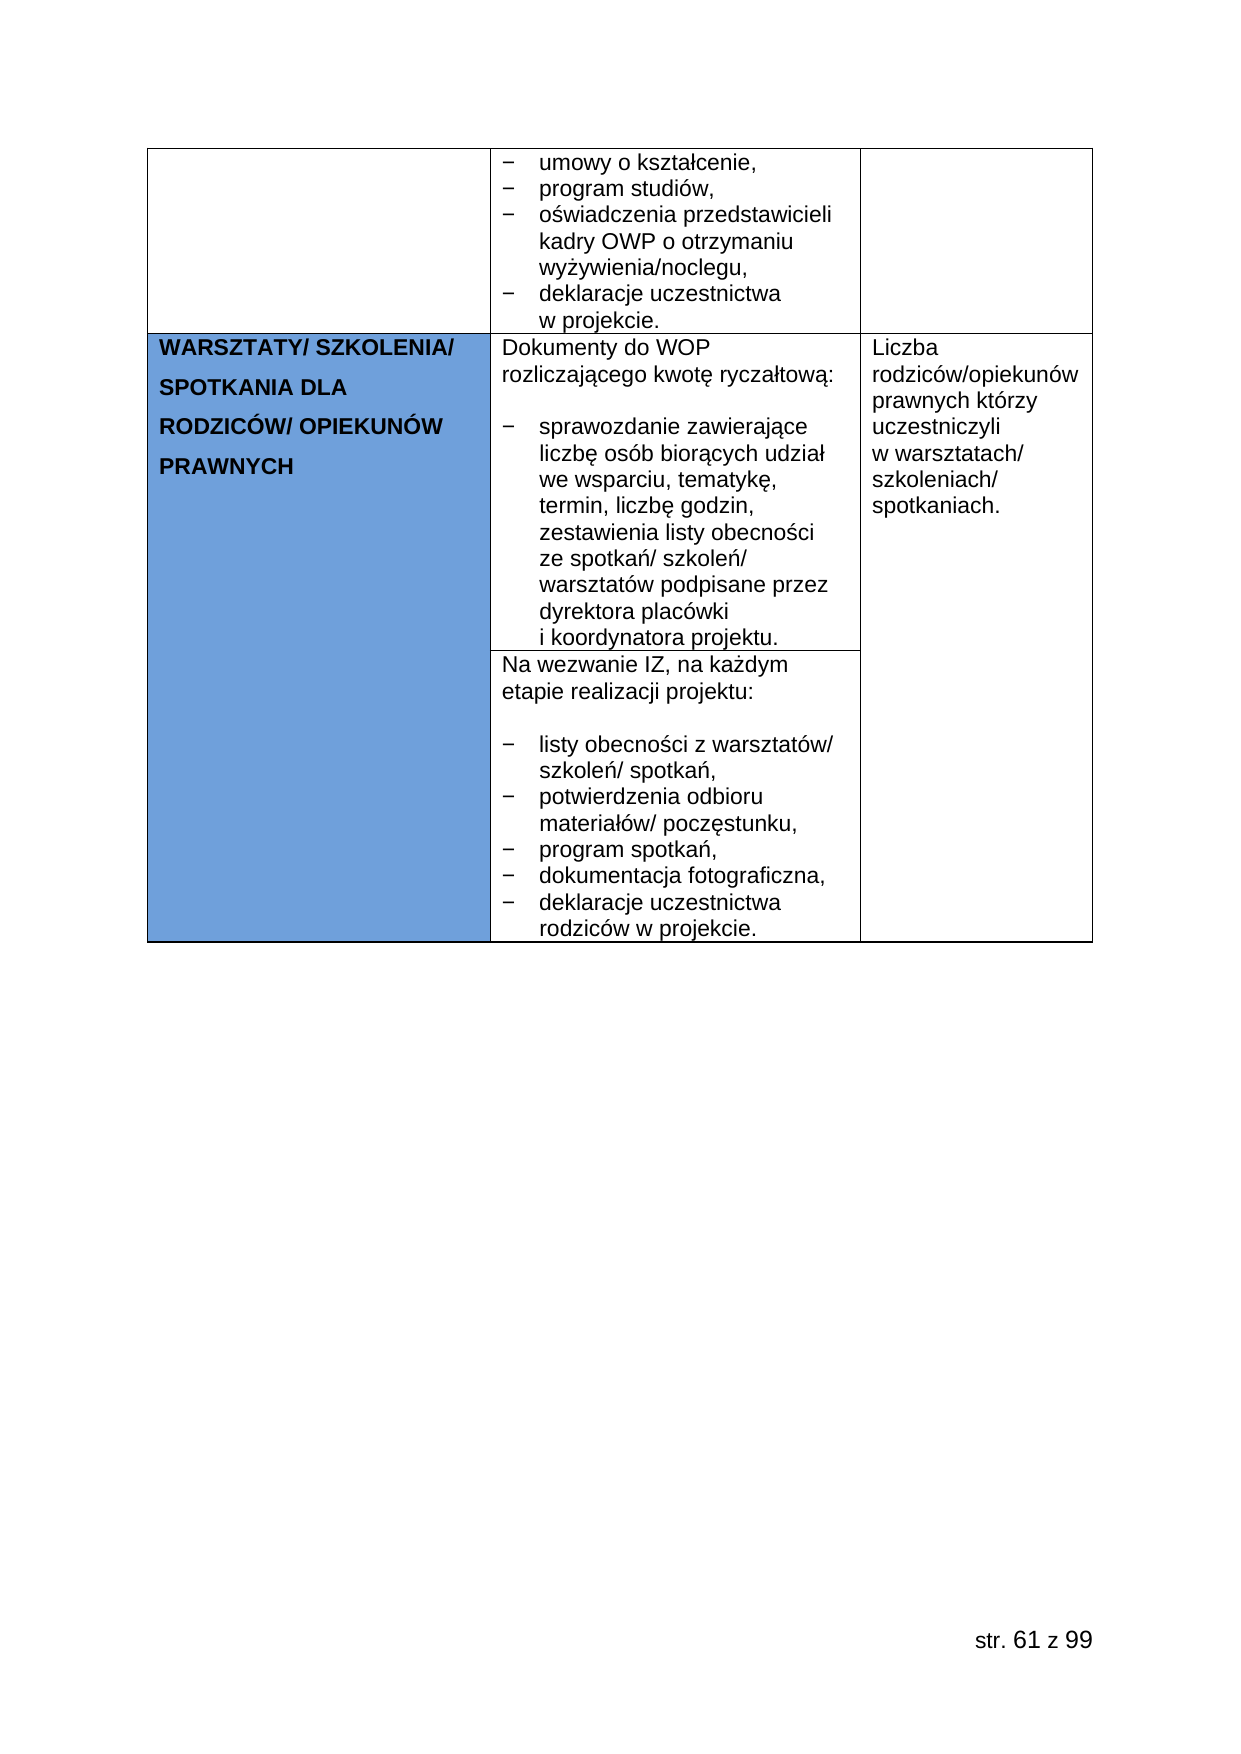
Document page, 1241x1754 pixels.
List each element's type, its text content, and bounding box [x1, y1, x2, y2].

table_cell Na wezwanie IZ, na każdym etapie realizacji projektu: listy obecności z warsztatów/ szkoleń/ spotkań, potwierdzenia odbioru materiałów/ poczęstunku, program spotkań, dokumentacja fotograficzna, deklaracje uczestnictwa rodziców w projekcie. [491, 651, 860, 941]
table_cell Dokumenty do WOP rozliczającego kwotę ryczałtową: sprawozdanie zawierające liczbę osób biorących udział we wsparciu, tematykę, termin, liczbę godzin, zestawienia listy obecności ze spotkań/ szkoleń/ warsztatów podpisane przez dyrektora placówki i koordynatora projektu. [491, 334, 860, 650]
table_cell Liczba rodziców/opiekunów prawnych którzy uczestniczyli w warsztatach/ szkoleniach/ spotkaniach. [861, 334, 1092, 941]
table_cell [491, 149, 860, 333]
table_cell WARSZTATY/ SZKOLENIA/ SPOTKANIA DLA RODZICÓW/ OPIEKUNÓW PRAWNYCH [148, 334, 490, 941]
